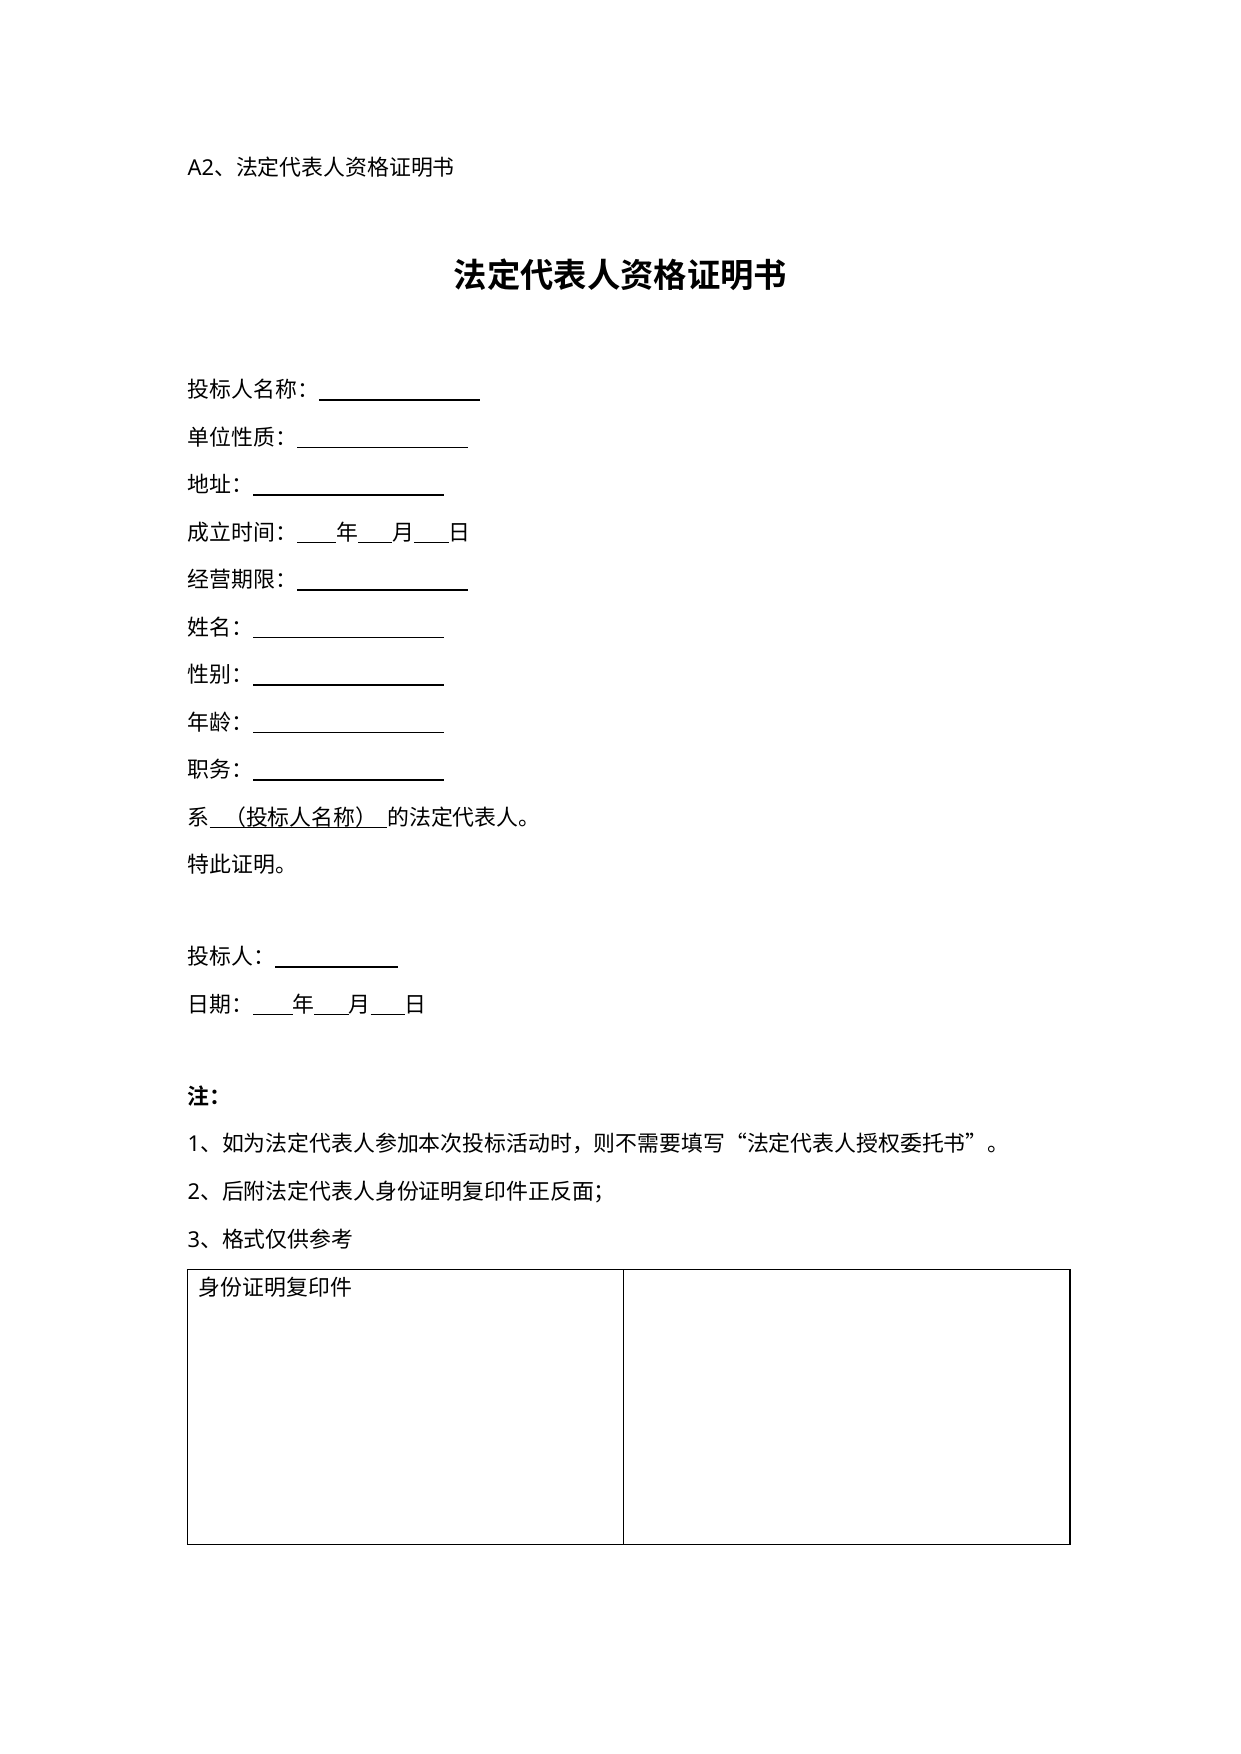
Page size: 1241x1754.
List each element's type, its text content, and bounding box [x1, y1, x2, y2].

text 地址： [187, 467, 1053, 499]
text 日期： 年 月 日 [187, 987, 1053, 1018]
text 3、格式仅供参考 [187, 1222, 1053, 1253]
table_header [624, 1270, 1069, 1544]
table_header 身份证明复印件 [188, 1270, 623, 1544]
text 职务： [187, 752, 1053, 784]
text 法定代表人资格证明书 [187, 249, 1053, 297]
text 注： [187, 1079, 1053, 1111]
text 2、后附法定代表人身份证明复印件正反面； [187, 1174, 1053, 1206]
text 系 （投标人名称） 的法定代表人。 [187, 799, 1053, 831]
text 投标人： [187, 939, 1053, 971]
text 成立时间： 年 月 日 [187, 514, 1053, 546]
text 经营期限： [187, 562, 1053, 594]
text 年龄： [187, 704, 1053, 736]
text A2、法定代表人资格证明书 [187, 150, 1053, 182]
text 1、如为法定代表人参加本次投标活动时，则不需要填写“法定代表人授权委托书”。 [187, 1126, 1053, 1158]
text 性别： [187, 657, 1053, 689]
text 投标人名称： [187, 372, 1053, 404]
text 单位性质： [187, 419, 1053, 451]
text 特此证明。 [187, 847, 1053, 879]
text 姓名： [187, 609, 1053, 641]
